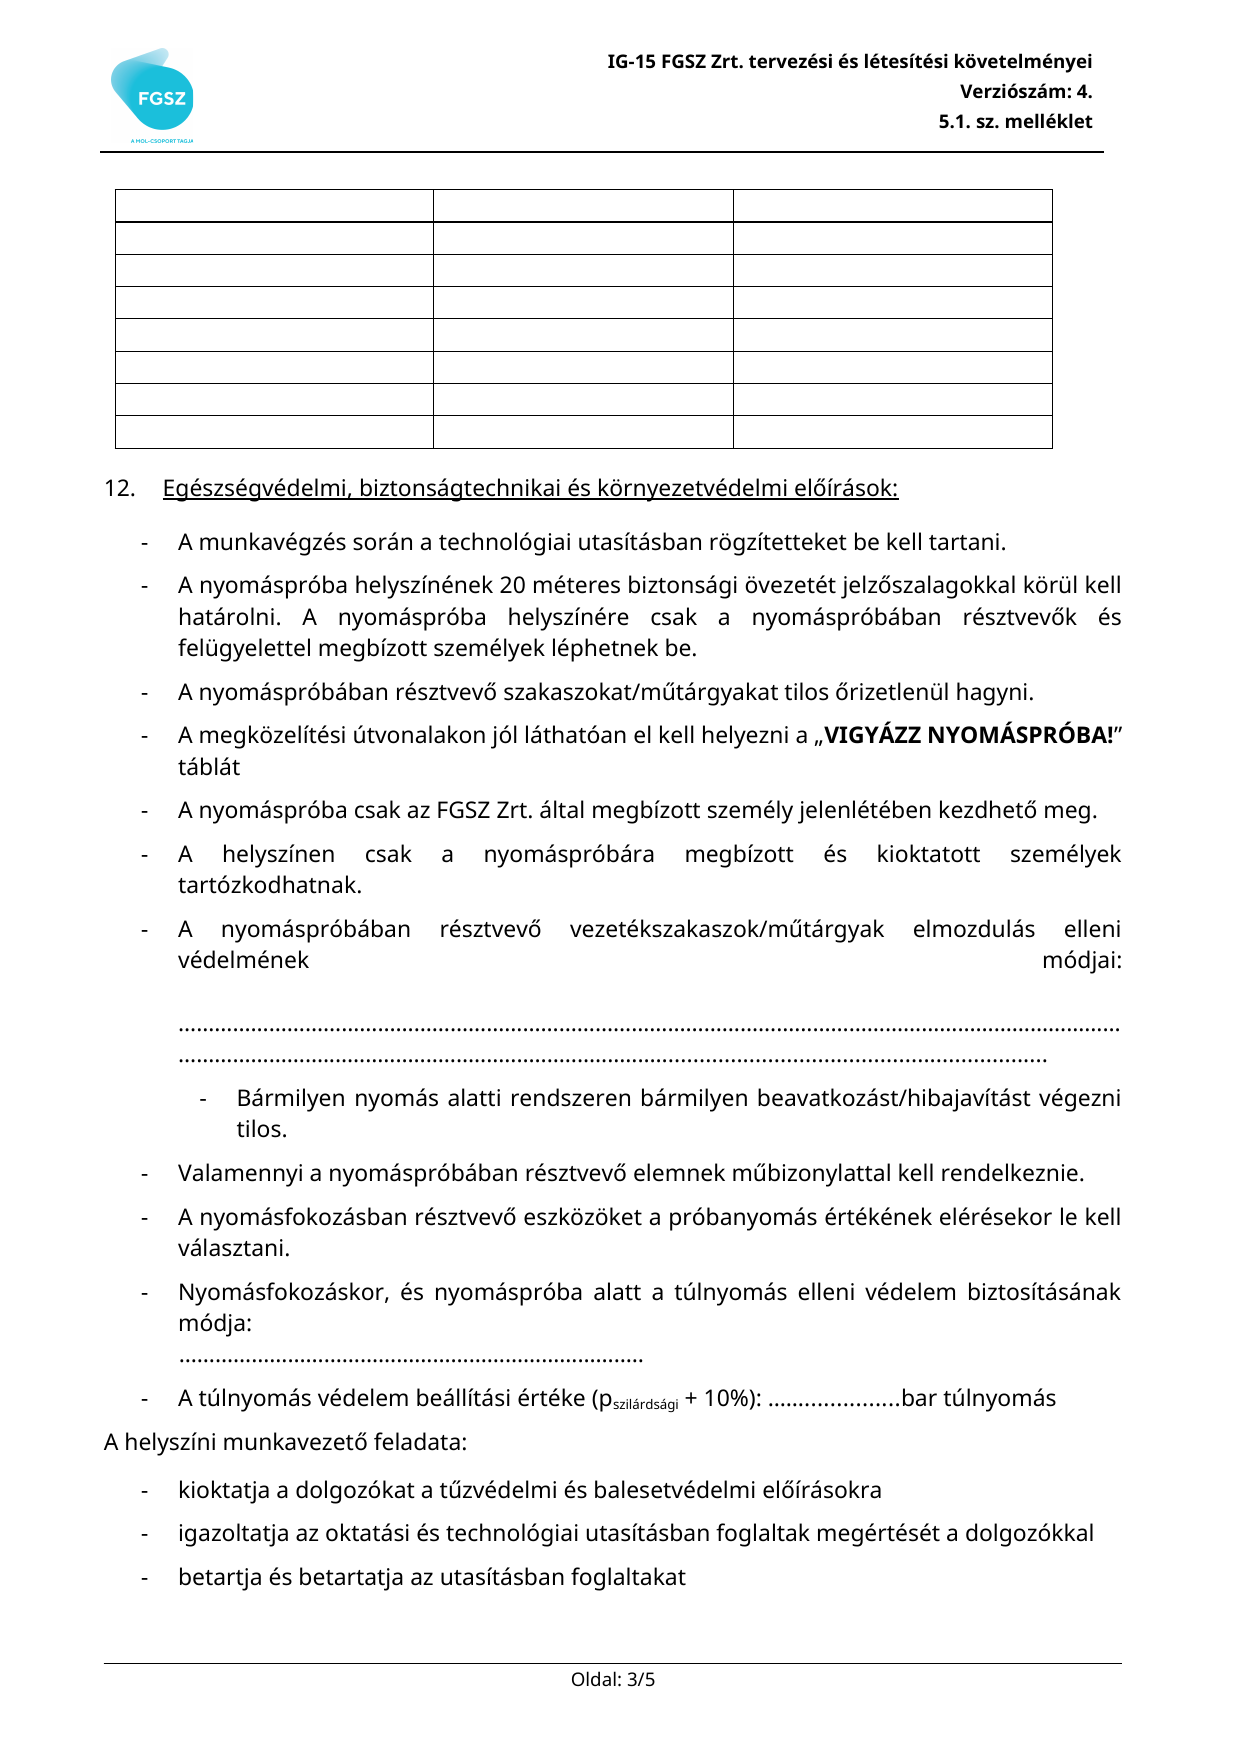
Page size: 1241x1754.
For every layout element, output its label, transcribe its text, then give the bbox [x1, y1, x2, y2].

list A helyszínen csak a nyomáspróbára megbízott és kioktatott személyek tartózkodhatnak. [141, 838, 1122, 901]
table_cell [116, 384, 433, 415]
list igazoltatja az oktatási és technológiai utasításban foglaltak megértését a dolgozókkal [141, 1517, 1122, 1548]
list A nyomásfokozásban résztvevő eszközöket a próbanyomás értékének elérésekor le kell választani. [141, 1201, 1122, 1263]
table_cell [434, 255, 733, 286]
picture [111, 48, 194, 143]
table_cell [116, 190, 433, 221]
list Nyomásfokozáskor, és nyomáspróba alatt a túlnyomás elleni védelem biztosításának módja: ………………………………………………………………….. [141, 1276, 1122, 1369]
table_cell [734, 319, 1052, 351]
table_cell [734, 287, 1052, 318]
table_cell [434, 384, 733, 415]
list kioktatja a dolgozókat a tűzvédelmi és balesetvédelmi előírásokra [141, 1473, 1122, 1505]
list betartja és betartatja az utasításban foglaltakat [141, 1561, 1122, 1592]
table_cell [116, 287, 433, 318]
table_cell [116, 223, 433, 254]
table_cell [434, 352, 733, 383]
text A helyszíni munkavezető feladata: [103, 1426, 1122, 1457]
table_cell [434, 287, 733, 318]
table_cell [116, 352, 433, 383]
list Egészségvédelmi, biztonságtechnikai és környezetvédelmi előírások: [103, 471, 1122, 503]
table_cell [434, 416, 733, 447]
list A munkavégzés során a technológiai utasításban rögzítetteket be kell tartani. [141, 526, 1122, 557]
list A megközelítési útvonalakon jól láthatóan el kell helyezni a „VIGYÁZZ NYOMÁSPRÓBA!” táblát [141, 719, 1122, 782]
table_cell [116, 319, 433, 351]
table_cell [116, 255, 433, 286]
table_cell [434, 319, 733, 351]
table_cell [734, 384, 1052, 415]
list A túlnyomás védelem beállítási értéke (pszilárdsági + 10%): …… bar túlnyomás [141, 1382, 1122, 1413]
table_cell [734, 416, 1052, 447]
list A nyomáspróbában résztvevő szakaszokat/műtárgyakat tilos őrizetlenül hagyni. [141, 676, 1122, 707]
list A nyomáspróbában résztvevő vezetékszakaszok/műtárgyak elmozdulás elleni védelmének módjai: ………………………………………………………………………………………………………………………………………………………………. [141, 913, 1122, 1069]
list Valamennyi a nyomáspróbában résztvevő elemnek műbizonylattal kell rendelkeznie. [141, 1157, 1122, 1188]
list Bármilyen nyomás alatti rendszeren bármilyen beavatkozást/hibajavítást végezni tilos. [199, 1082, 1122, 1144]
table_cell [734, 223, 1052, 254]
list A nyomáspróba csak az FGSZ Zrt. által megbízott személy jelenlétében kezdhető meg. [141, 794, 1122, 826]
list A nyomáspróba helyszínének 20 méteres biztonsági övezetét jelzőszalagokkal körül kell határolni. A nyomáspróba helyszínére csak a nyomáspróbában résztvevők és felügyelettel megbízott személyek léphetnek be. [141, 569, 1122, 663]
table_cell [734, 255, 1052, 286]
table_cell [734, 352, 1052, 383]
table_cell [434, 190, 733, 221]
table_cell [116, 416, 433, 447]
table_cell [734, 190, 1052, 221]
table_cell [434, 223, 733, 254]
